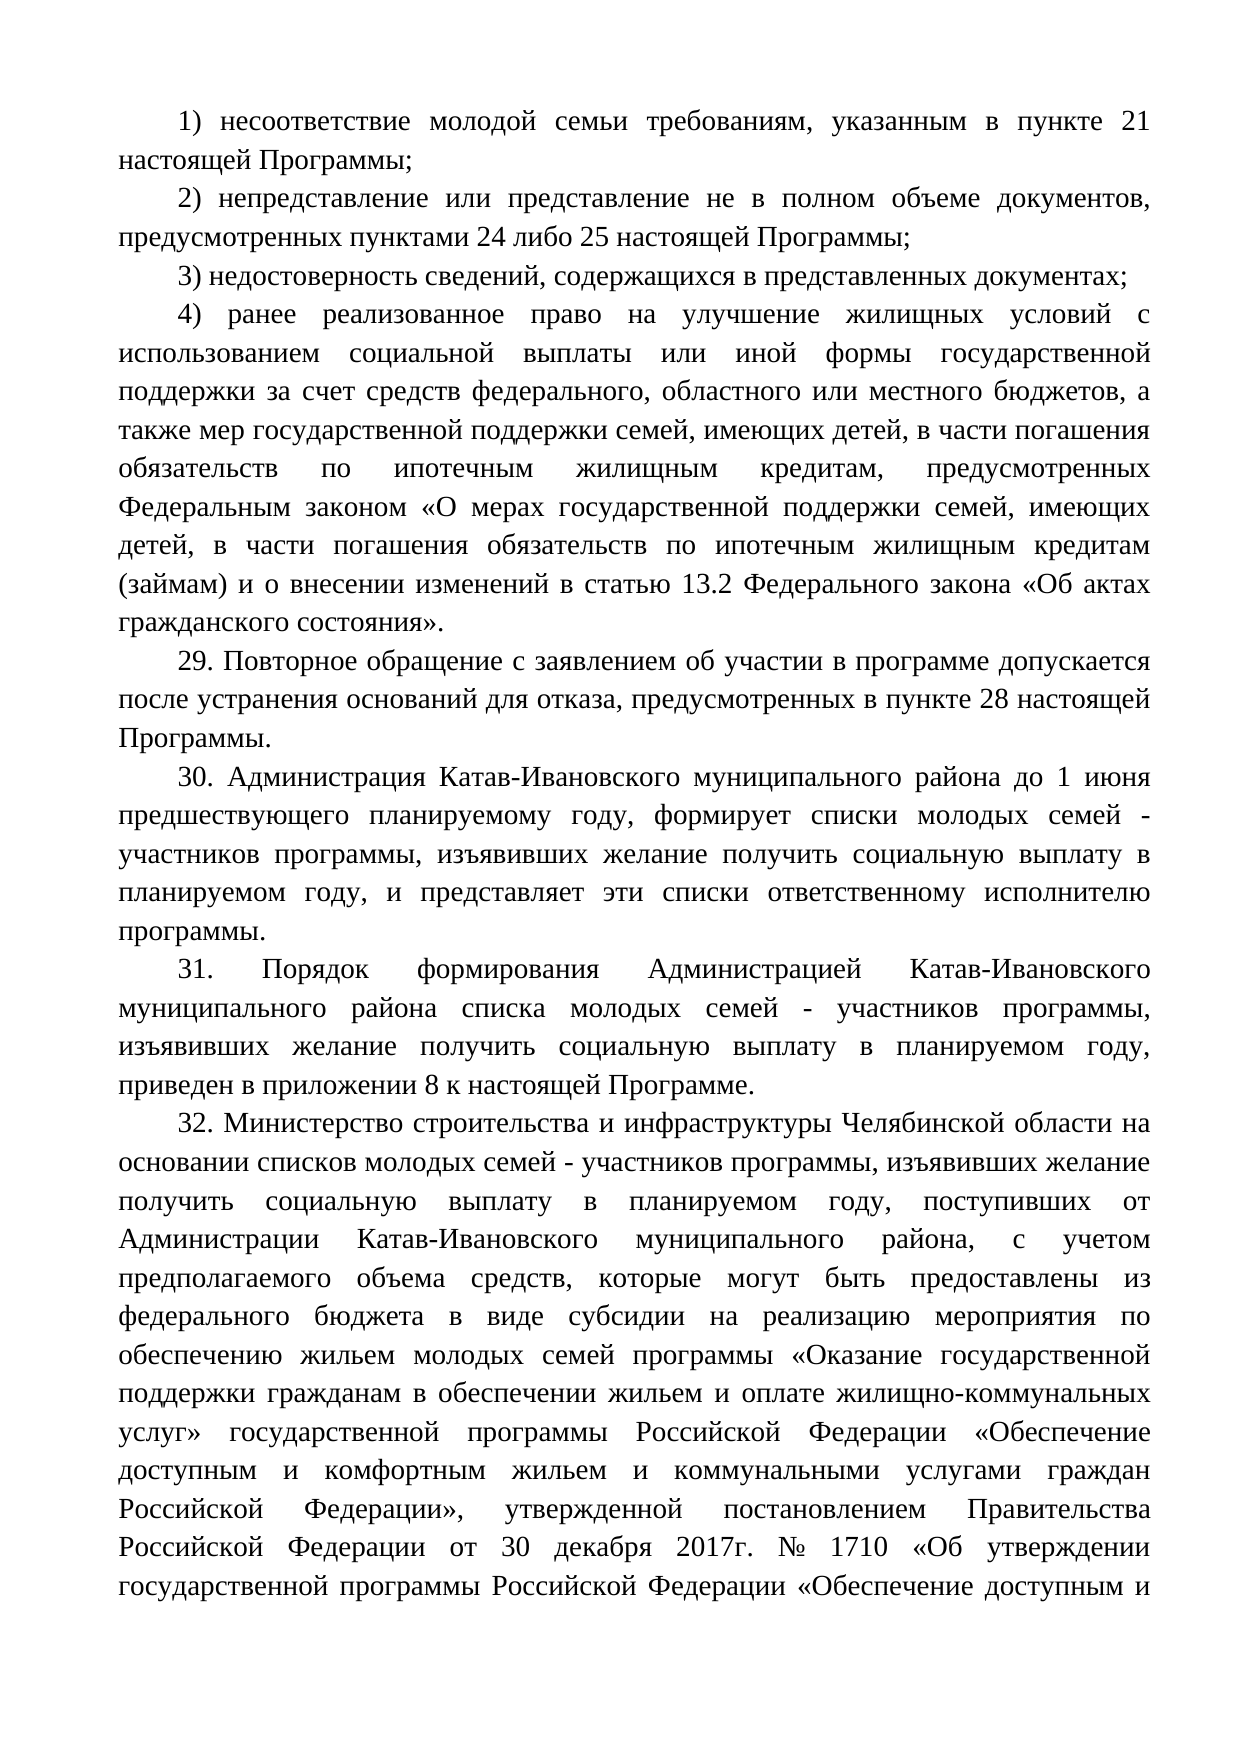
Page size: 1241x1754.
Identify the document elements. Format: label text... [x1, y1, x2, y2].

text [118, 1106, 1152, 1602]
text 31. Порядок формирования Администрацией Катав-Ивановского муниципального района списка молодых семей - участников программы, изъявивших желание получить социальную выплату в планируемом году, приведен в приложении 8 к настоящей Программе. [118, 951, 1152, 1101]
text 30. Администрация Катав-Ивановского муниципального района до 1 июня предшествующего планируемому году, формирует списки молодых семей - участников программы, изъявивших желание получить социальную выплату в планируемом году, и представляет эти списки ответственному исполнителю программы. [118, 759, 1152, 946]
text 4) ранее реализованное право на улучшение жилищных условий с использованием социальной выплаты или иной формы государственной поддержки за счет средств федерального, областного или местного бюджетов, а также мер государственной поддержки семей, имеющих детей, в части погашения обязательств по ипотечным жилищным кредитам, предусмотренных Федеральным законом «О мерах государственной поддержки семей, имеющих детей, в части погашения обязательств по ипотечным жилищным кредитам (займам) и о внесении изменений в статью 13.2 Федерального закона «Об актах гражданского состояния». [118, 296, 1152, 638]
text 29. Повторное обращение с заявлением об участии в программе допускается после устранения оснований для отказа, предусмотренных в пункте 28 настоящей Программы. [118, 643, 1152, 754]
text 3) недостоверность сведений, содержащихся в представленных документах; [118, 258, 1152, 291]
text 2) непредставление или представление не в полном объеме документов, предусмотренных пунктами 24 либо 25 настоящей Программы; [118, 181, 1152, 253]
text 1) несоответствие молодой семьи требованиям, указанным в пункте 21 настоящей Программы; [118, 103, 1152, 176]
